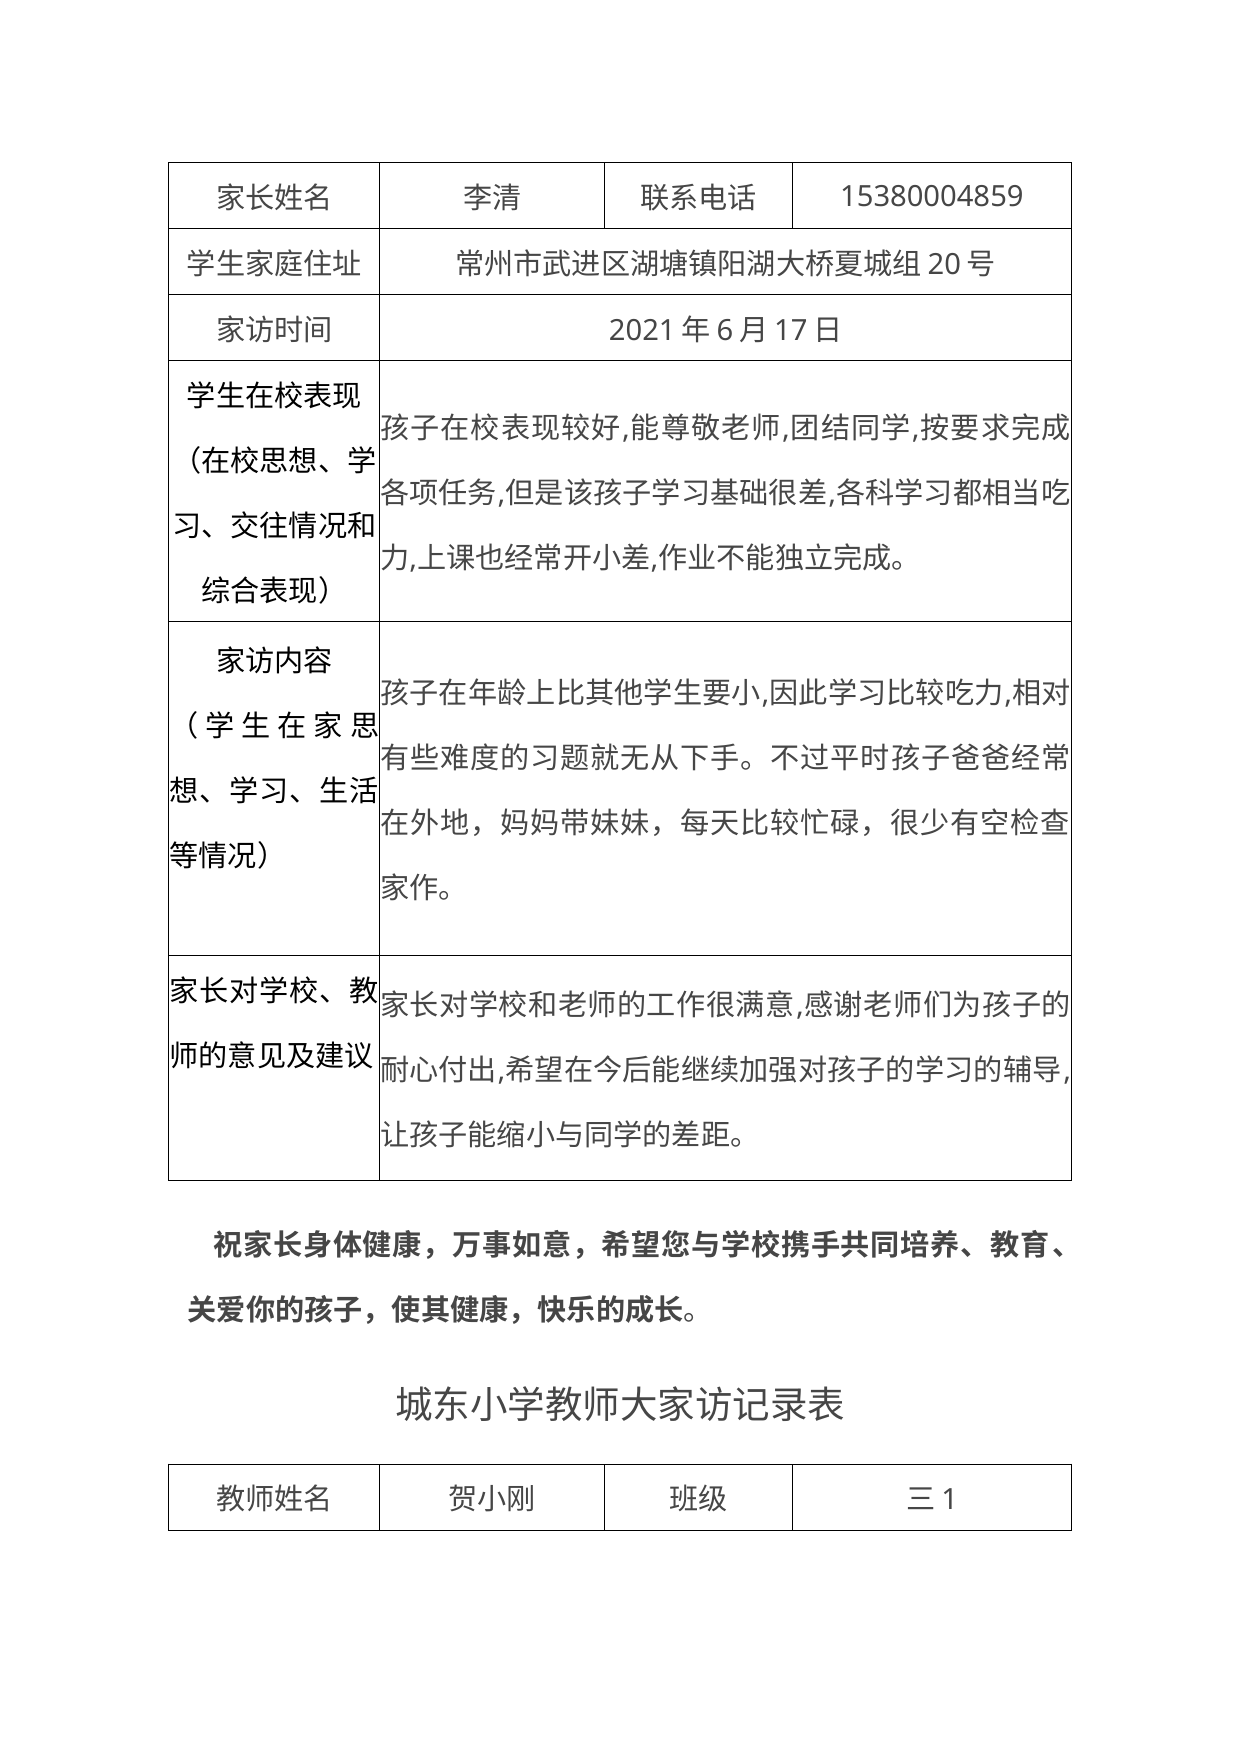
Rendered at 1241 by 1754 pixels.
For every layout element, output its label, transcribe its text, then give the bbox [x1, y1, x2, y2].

text 祝家长身体健康，万事如意，希望您与学校携手共同培养、教育、关爱你的孩子，使其健康，快乐的成长。 [187, 1210, 1053, 1340]
table_cell 学生家庭住址 [169, 229, 379, 294]
table_cell 家长对学校、教师的意见及建议 [169, 956, 379, 1180]
table_header 三1 [793, 1465, 1071, 1529]
table_cell 家访内容 （学生在家思想、学习、生活等情况） [169, 622, 379, 955]
text 城东小学教师大家访记录表 [187, 1369, 1053, 1434]
table_cell 孩子在校表现较好,能尊敬老师,团结同学,按要求完成各项任务,但是该孩子学习基础很差,各科学习都相当吃力,上课也经常开小差,作业不能独立完成。 [380, 361, 1071, 621]
table_cell 家长姓名 [169, 163, 379, 228]
table_cell 15380004859 [793, 163, 1071, 228]
table_cell 李清 [380, 163, 604, 228]
table_header 班级 [605, 1465, 792, 1529]
table_cell 常州市武进区湖塘镇阳湖大桥夏城组20号 [380, 229, 1071, 294]
table_header 教师姓名 [169, 1465, 379, 1529]
table_cell 家访时间 [169, 295, 379, 360]
table_cell 2021年6月17日 [380, 295, 1071, 360]
table_cell 联系电话 [605, 163, 792, 228]
table_header 贺小刚 [380, 1465, 604, 1529]
table_cell 学生在校表现 （在校思想、学习、交往情况和综合表现） [169, 361, 379, 621]
table_cell 孩子在年龄上比其他学生要小,因此学习比较吃力,相对有些难度的习题就无从下手。不过平时孩子爸爸经常在外地，妈妈带妹妹，每天比较忙碌，很少有空检查家作。 [380, 622, 1071, 955]
table_cell 家长对学校和老师的工作很满意,感谢老师们为孩子的耐心付出,希望在今后能继续加强对孩子的学习的辅导, 让孩子能缩小与同学的差距。 [380, 956, 1071, 1180]
